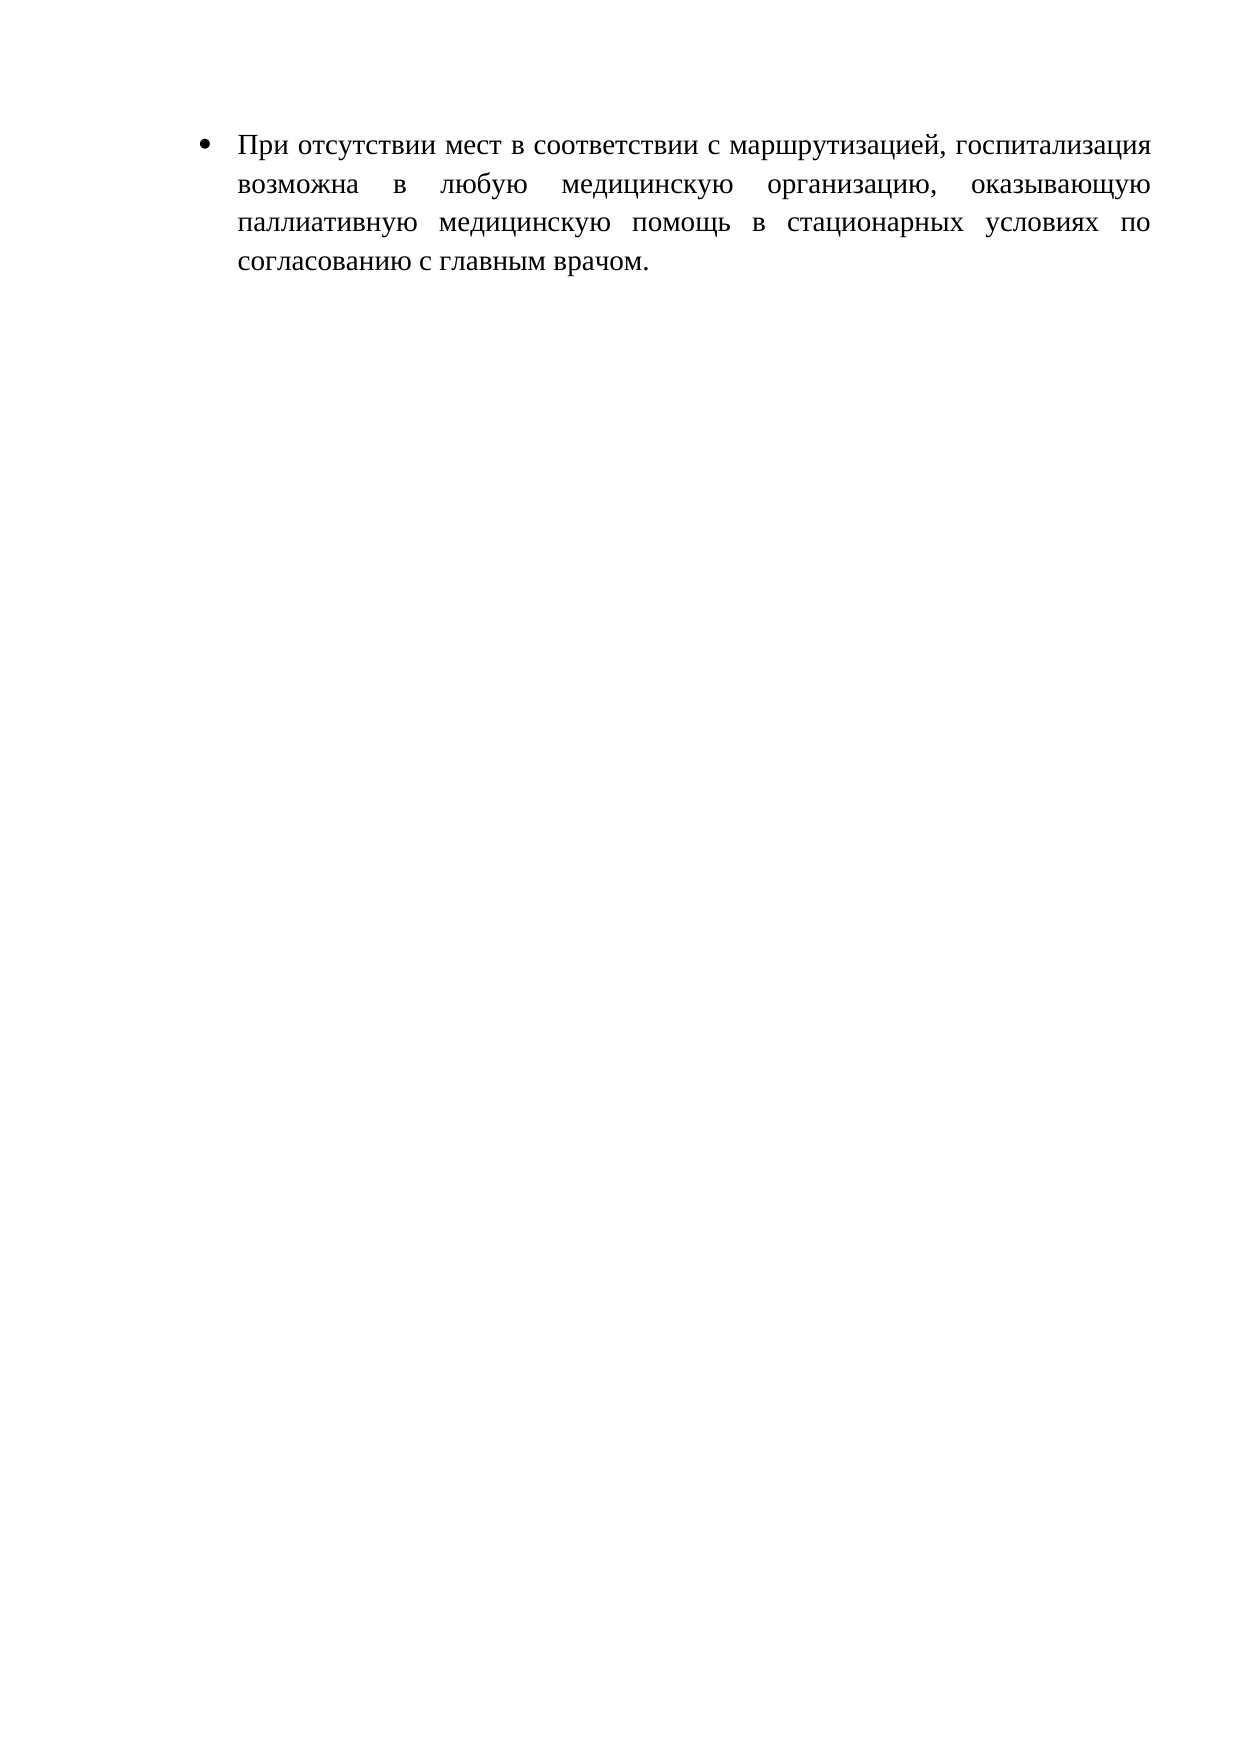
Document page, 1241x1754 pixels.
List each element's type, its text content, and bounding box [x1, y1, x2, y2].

list При отсутствии мест в соответствии с маршрутизацией, госпитализация возможна в любую медицинскую организацию, оказывающую паллиативную медицинскую помощь в стационарных условиях по согласованию с главным врачом. [200, 127, 1152, 276]
